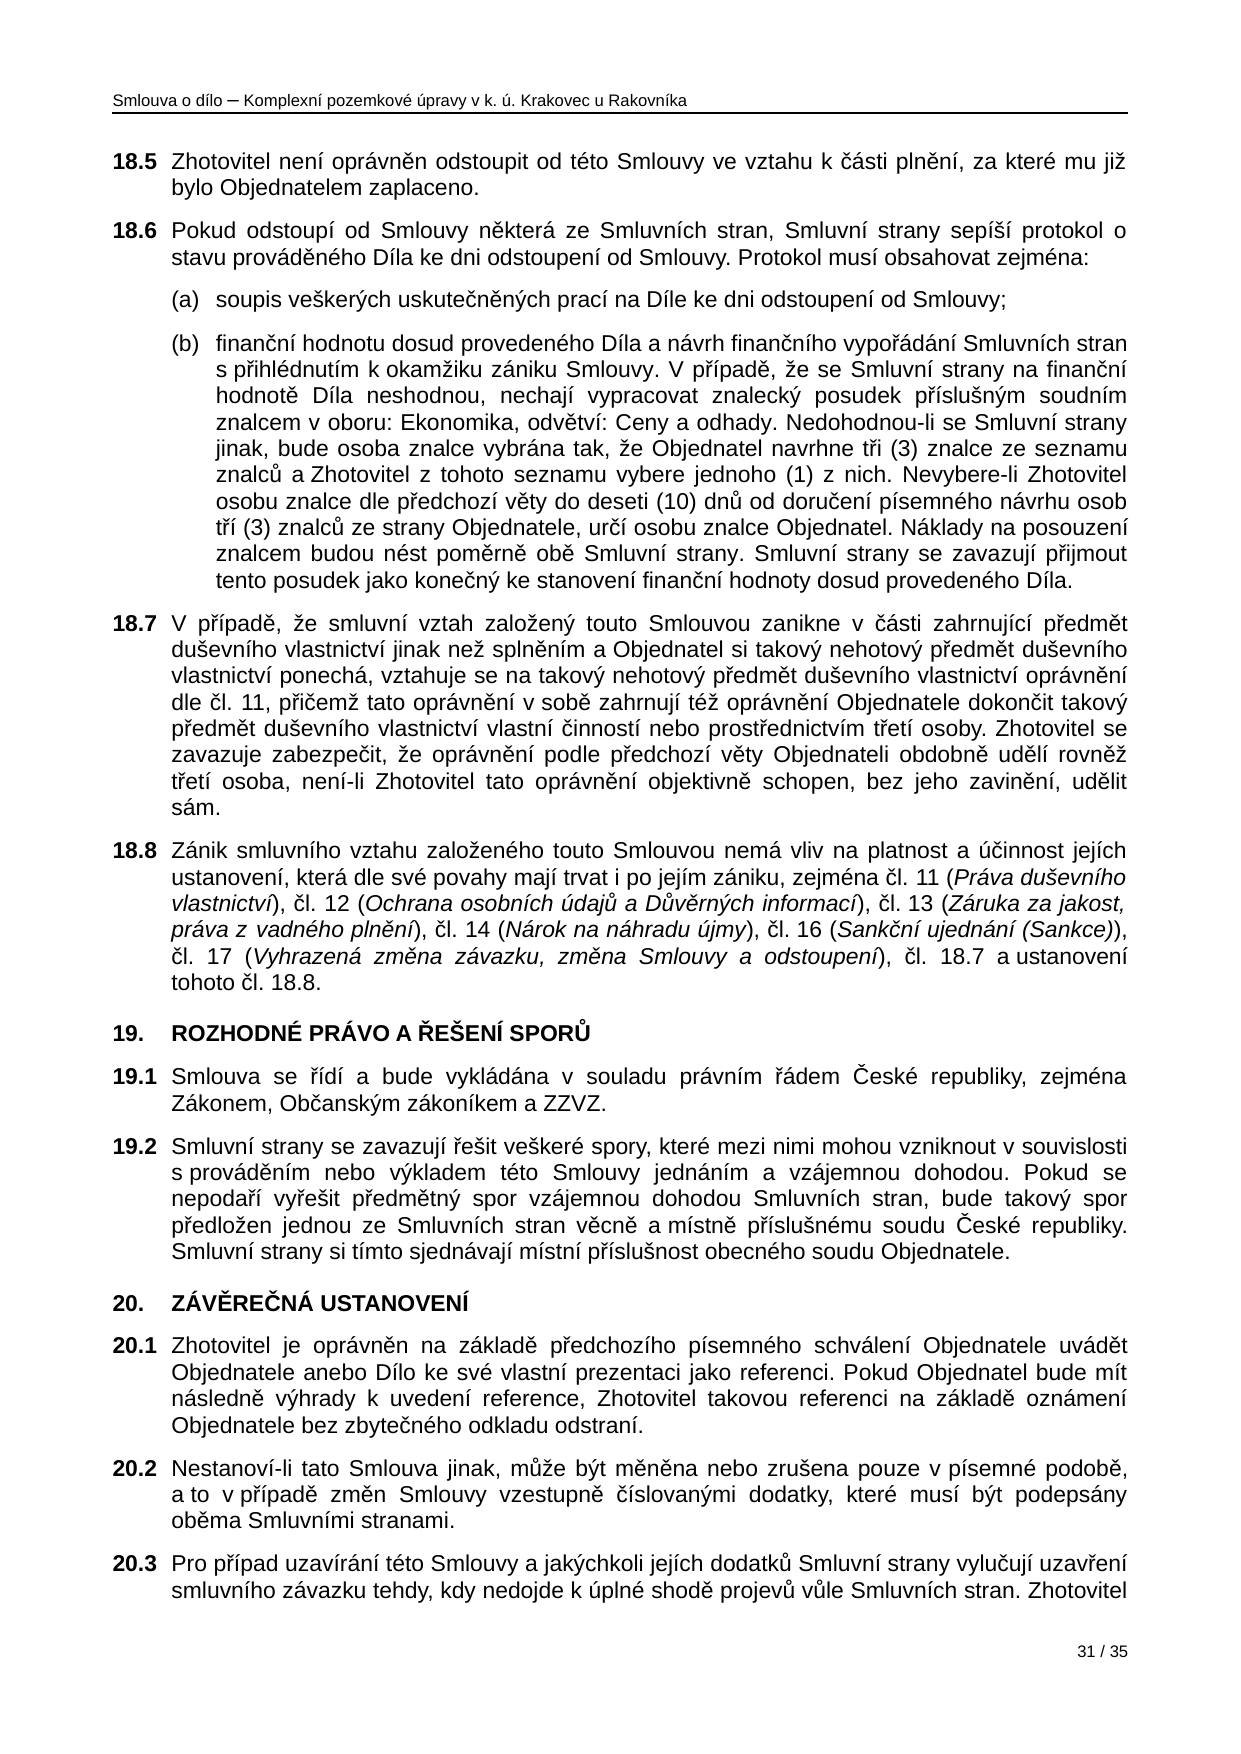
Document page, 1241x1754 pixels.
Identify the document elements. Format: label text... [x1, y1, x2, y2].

text Pokud odstoupí od Smlouvy některá ze Smluvních stran, Smluvní strany sepíší protokol o stavu prováděného Díla ke dni odstoupení od Smlouvy. Protokol musí obsahovat zejména: [112, 217, 1128, 270]
list finanční hodnotu dosud provedeného Díla a návrh finančního vypořádání Smluvních stran s přihlédnutím k okamžiku zániku Smlouvy. V případě, že se Smluvní strany na finanční hodnotě Díla neshodnou, nechají vypracovat znalecký posudek příslušným soudním znalcem v oboru: Ekonomika, odvětví: Ceny a odhady. Nedohodnou-li se Smluvní strany jinak, bude osoba znalce vybrána tak, že Objednatel navrhne tři (3) znalce ze seznamu znalců a Zhotovitel z tohoto seznamu vybere jednoho (1) z nich. Nevybere-li Zhotovitel osobu znalce dle předchozí věty do deseti (10) dnů od doručení písemného návrhu osob tří (3) znalců ze strany Objednatele, určí osobu znalce Objednatel. Náklady na posouzení znalcem budou nést poměrně obě Smluvní strany. Smluvní strany se zavazují přijmout tento posudek jako konečný ke stanovení finanční hodnoty dosud provedeného Díla. [171, 329, 1128, 593]
text Smlouva se řídí a bude vykládána v souladu právním řádem České republiky, zejména Zákonem, Občanským zákoníkem a ZZVZ. [112, 1063, 1128, 1116]
text V případě, že smluvní vztah založený touto Smlouvou zanikne v části zahrnující předmět duševního vlastnictví jinak než splněním a Objednatel si takový nehotový předmět duševního vlastnictví ponechá, vztahuje se na takový nehotový předmět duševního vlastnictví oprávnění dle čl. 11, přičemž tato oprávnění v sobě zahrnují též oprávnění Objednatele dokončit takový předmět duševního vlastnictví vlastní činností nebo prostřednictvím třetí osoby. Zhotovitel se zavazuje zabezpečit, že oprávnění podle předchozí věty Objednateli obdobně udělí rovněž třetí osoba, není-li Zhotovitel tato oprávnění objektivně schopen, bez jeho zavinění, udělit sám. [112, 610, 1128, 821]
text Nestanoví-li tato Smlouva jinak, může být měněna nebo zrušena pouze v písemné podobě, a to v případě změn Smlouvy vzestupně číslovanými dodatky, které musí být podepsány oběma Smluvními stranami. [112, 1454, 1128, 1534]
list soupis veškerých uskutečněných prací na Díle ke dni odstoupení od Smlouvy; [171, 286, 1128, 313]
text Zánik smluvního vztahu založeného touto Smlouvou nemá vliv na platnost a účinnost jejích ustanovení, která dle své povahy mají trvat i po jejím zániku, zejména čl. 11 (Práva duševního vlastnictví), čl. 12 (Ochrana osobních údajů a Důvěrných informací), čl. 13 (Záruka za jakost, práva z vadného plnění), čl. 14 (Nárok na náhradu újmy), čl. 16 (Sankční ujednání (Sankce)), čl. 17 (Vyhrazená změna závazku, změna Smlouvy a odstoupení), čl. 18.7 a ustanovení tohoto čl. 18.8. [112, 837, 1128, 995]
text Zhotovitel není oprávněn odstoupit od této Smlouvy ve vztahu k části plnění, za které mu již bylo Objednatelem zaplaceno. [112, 148, 1128, 200]
text Rozhodné právo a řešení sporů [112, 1020, 1128, 1047]
text Závěrečná ustanovení [112, 1289, 1128, 1316]
text Smluvní strany se zavazují řešit veškeré spory, které mezi nimi mohou vzniknout v souvislosti s prováděním nebo výkladem této Smlouvy jednáním a vzájemnou dohodou. Pokud se nepodaří vyřešit předmětný spor vzájemnou dohodou Smluvních stran, bude takový spor předložen jednou ze Smluvních stran věcně a místně příslušnému soudu České republiky. Smluvní strany si tímto sjednávají místní příslušnost obecného soudu Objednatele. [112, 1133, 1128, 1264]
text Zhotovitel je oprávněn na základě předchozího písemného schválení Objednatele uvádět Objednatele anebo Dílo ke své vlastní prezentaci jako referenci. Pokud Objednatel bude mít následně výhrady k uvedení reference, Zhotovitel takovou referenci na základě oznámení Objednatele bez zbytečného odkladu odstraní. [112, 1332, 1128, 1438]
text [112, 1550, 1128, 1603]
